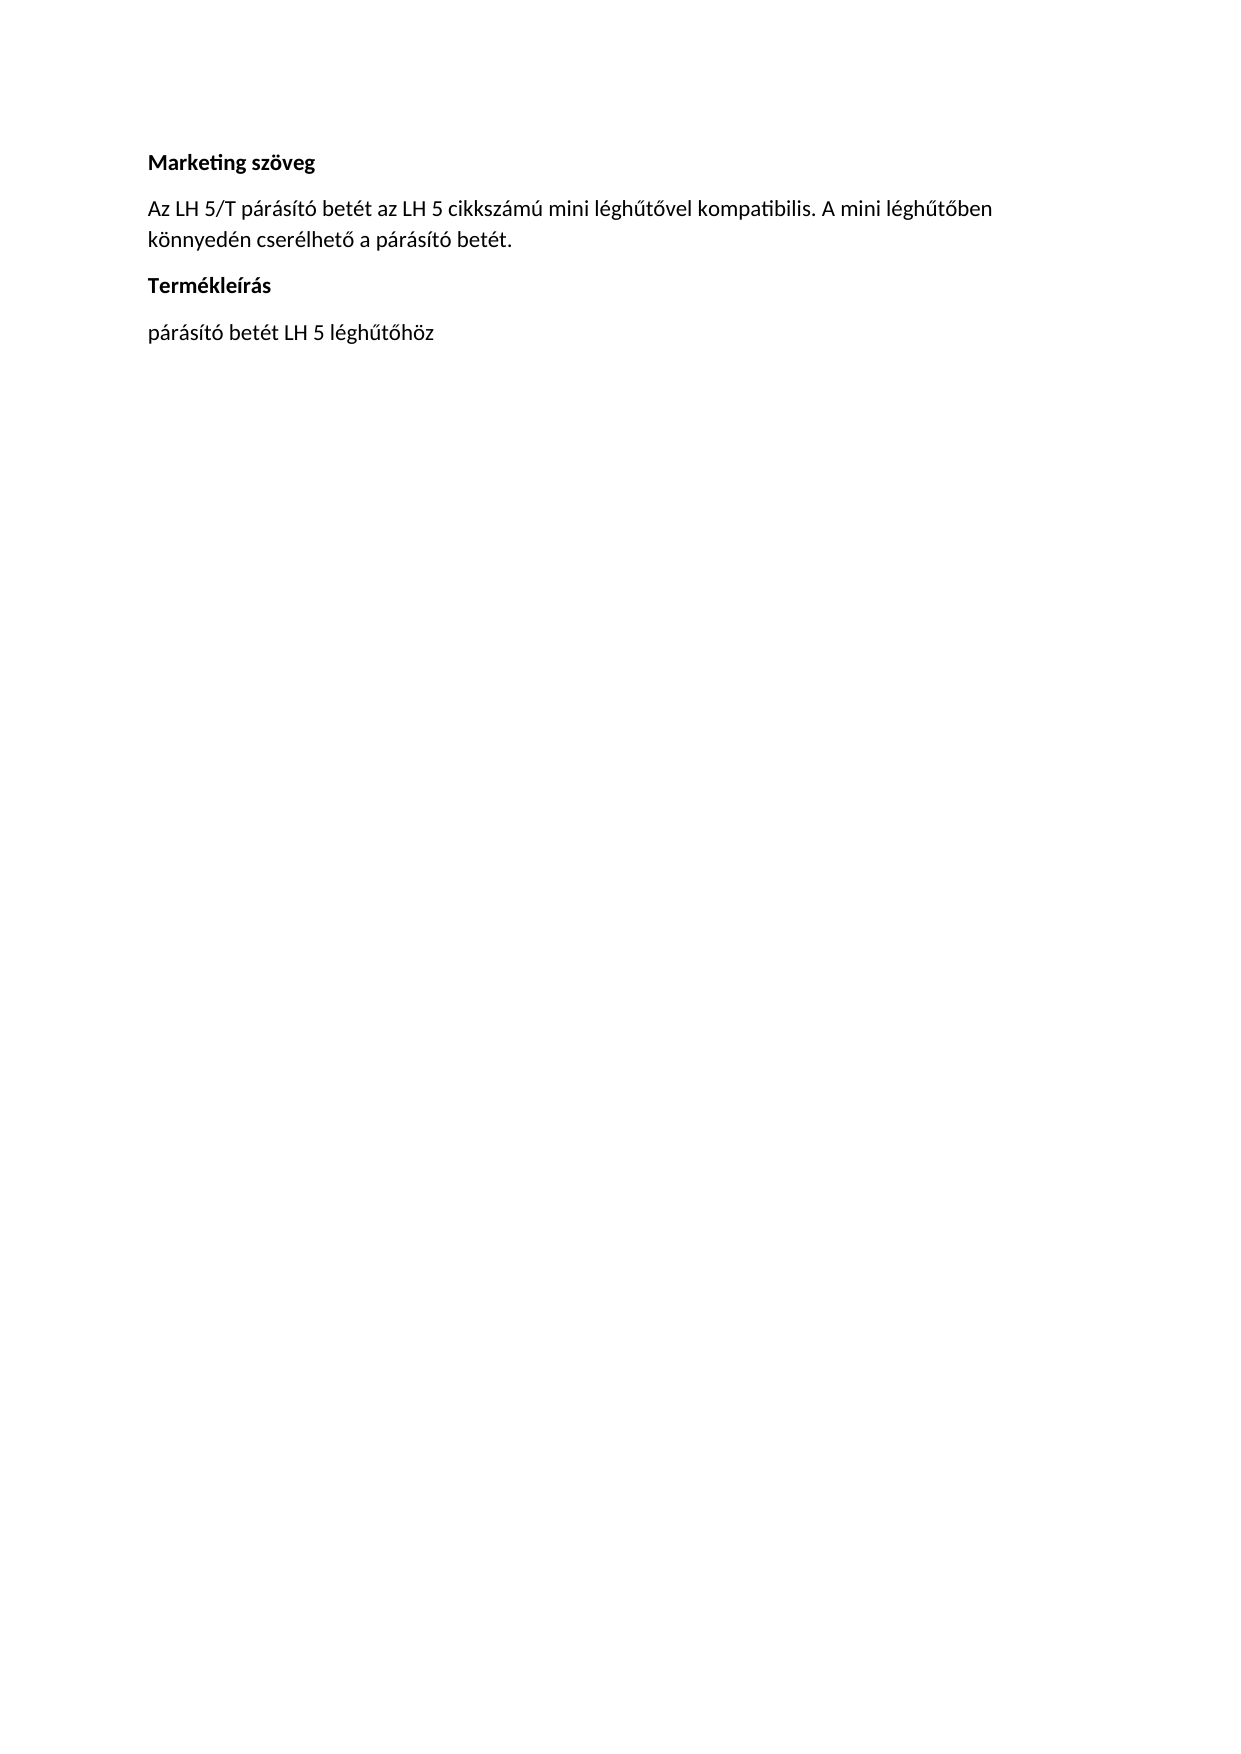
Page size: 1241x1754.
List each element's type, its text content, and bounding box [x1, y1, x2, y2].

text párásító betét LH 5 léghűtőhöz [148, 318, 1093, 346]
text Az LH 5/T párásító betét az LH 5 cikkszámú mini léghűtővel kompatibilis. A mini léghűtőben könnyedén cserélhető a párásító betét. [148, 194, 1093, 253]
text Marketing szöveg [148, 148, 1093, 176]
text Termékleírás [148, 272, 1093, 299]
